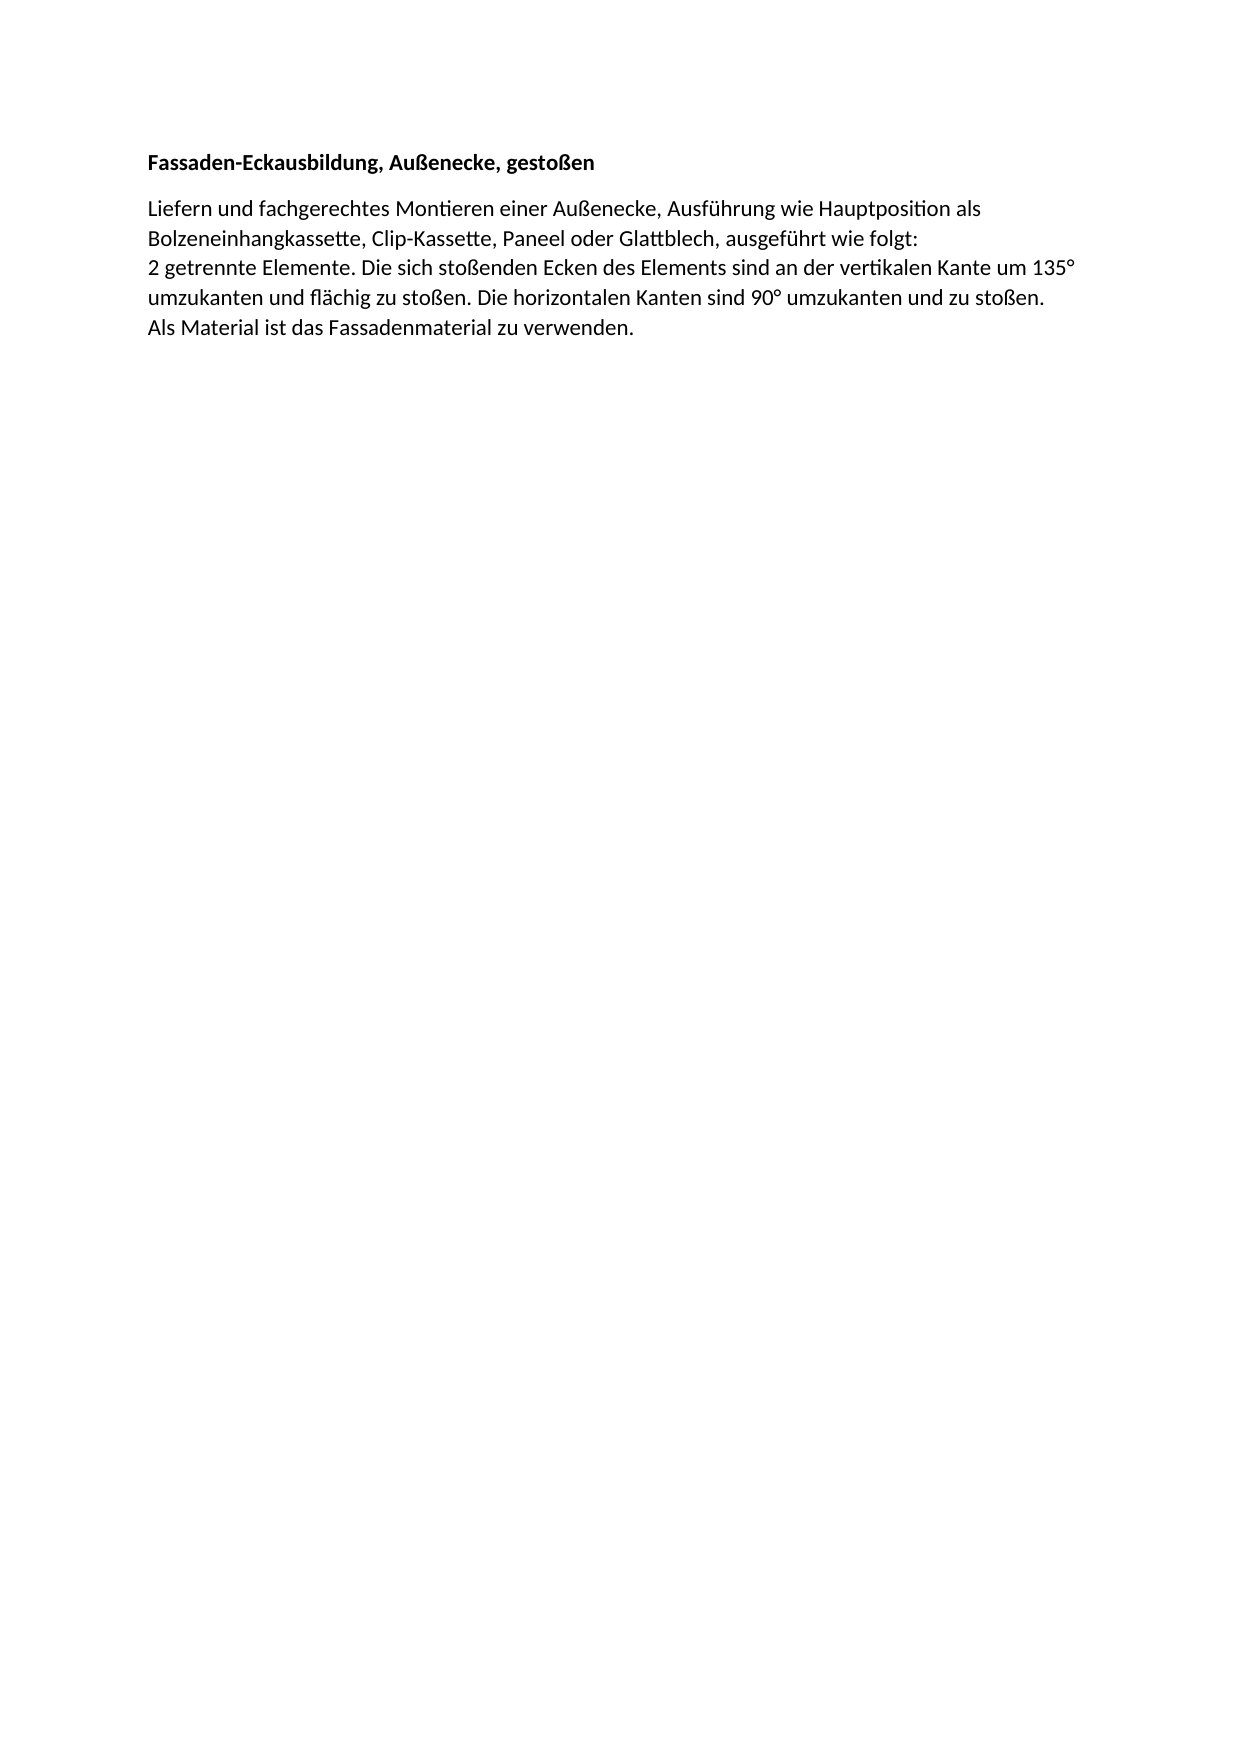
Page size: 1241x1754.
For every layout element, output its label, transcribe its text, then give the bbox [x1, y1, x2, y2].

text Liefern und fachgerechtes Montieren einer Außenecke, Ausführung wie Hauptposition als Bolzeneinhangkassette, Clip-Kassette, Paneel oder Glattblech, ausgeführt wie folgt: 2 getrennte Elemente. Die sich stoßenden Ecken des Elements sind an der vertikalen Kante um 135° umzukanten und flächig zu stoßen. Die horizontalen Kanten sind 90° umzukanten und zu stoßen. Als Material ist das Fassadenmaterial zu verwenden. [148, 194, 1093, 341]
text Fassaden-Eckausbildung, Außenecke, gestoßen [148, 148, 1093, 176]
